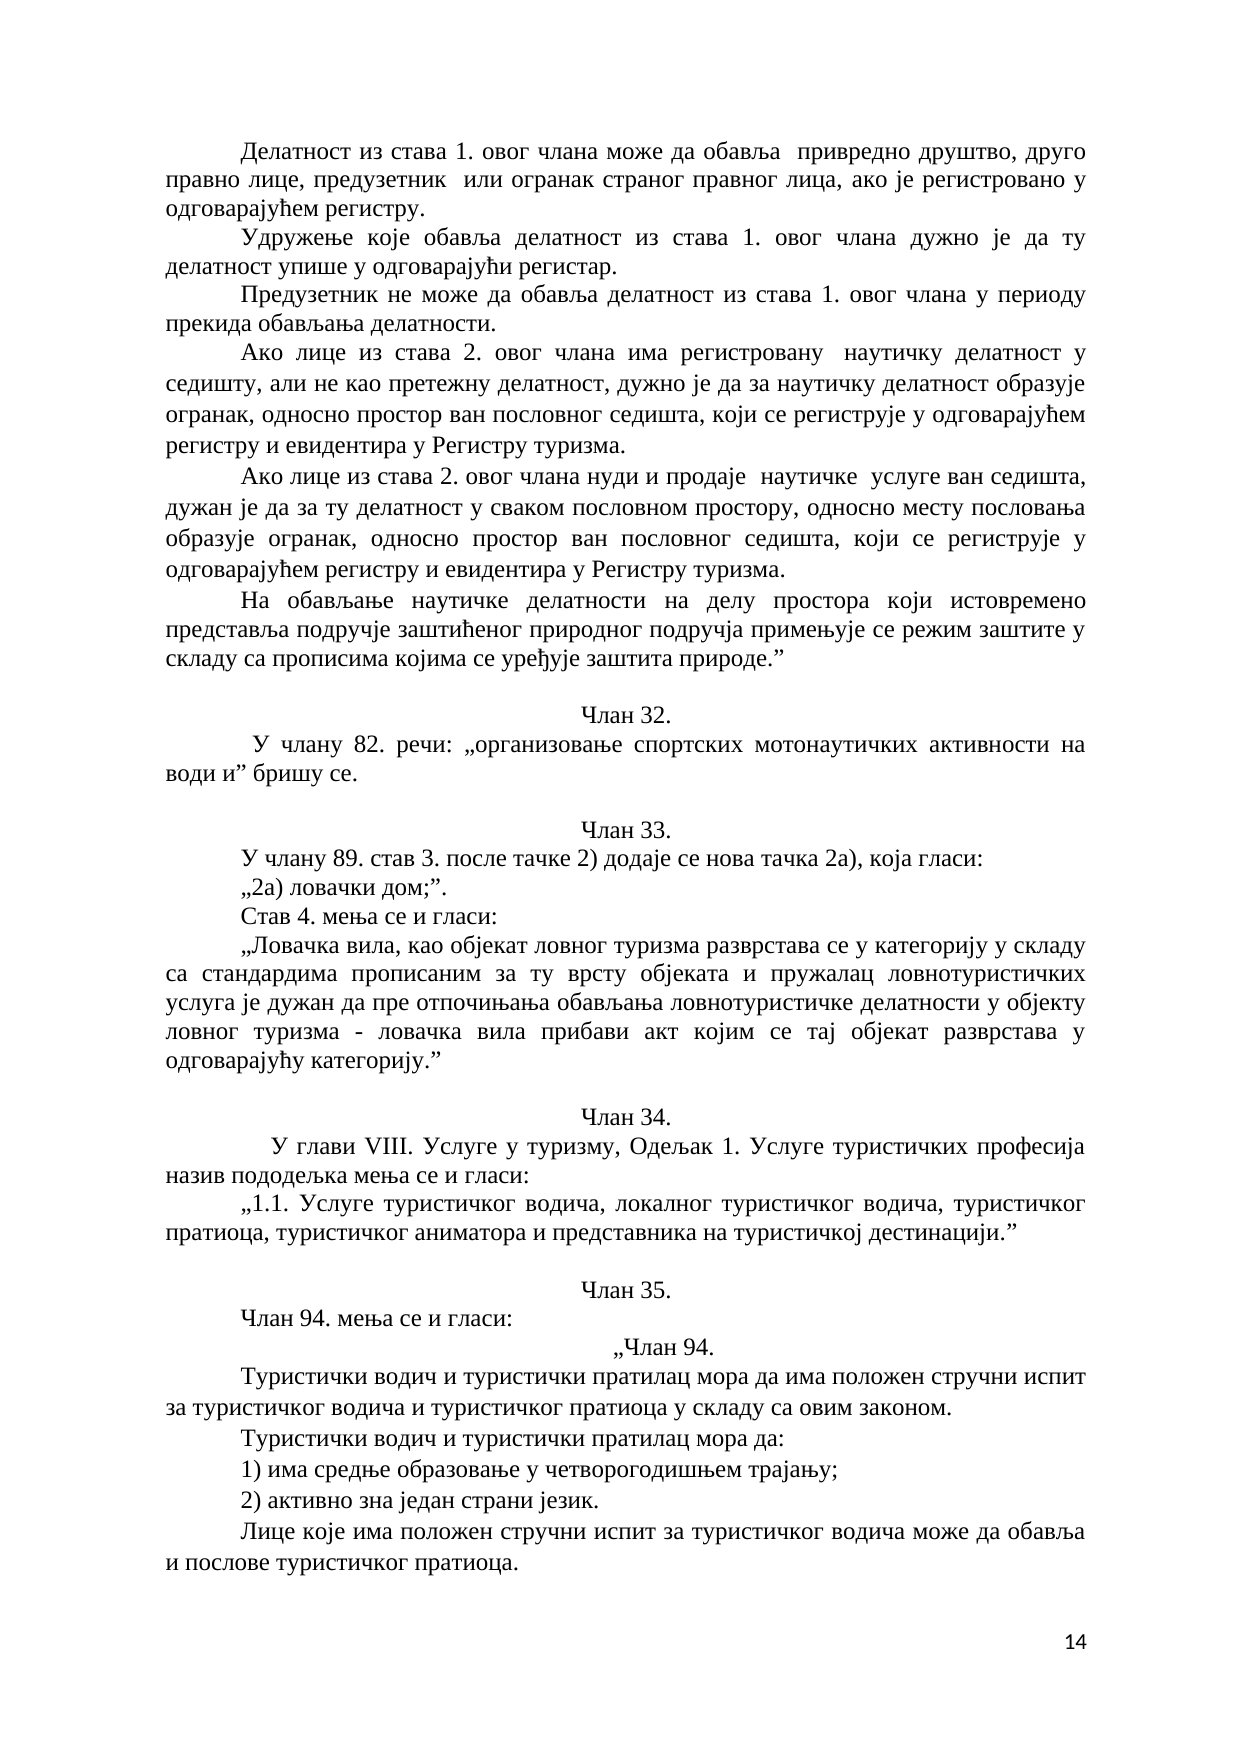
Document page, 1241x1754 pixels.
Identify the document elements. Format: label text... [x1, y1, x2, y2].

text Став 4. мења се и гласи: [165, 901, 1087, 930]
text У глави VIII. Услуге у туризму, Одељак 1. Услуге туристичких професија назив пододељка мења се и гласи: [165, 1131, 1087, 1188]
text Туристички водич и туристички пратилац мора да: [165, 1423, 1087, 1452]
text Ако лице из става 2. овог члана има регистровану наутичку делатност у седишту, али не као претежну делатност, дужно је да за наутичку делатност образује огранак, односно простор ван пословног седишта, који се региструје у одговарајућем регистру и евидентира у Регистру туризма. [165, 337, 1087, 459]
text „2а) ловачки дом;”. [165, 872, 1087, 901]
text „Ловачка вила, као објекат ловног туризма разврстава се у категорију у складу са стандардима прописаним за ту врсту објеката и пружалац ловнотуристичких услуга је дужан да пре отпочињања обављања ловнотуристичке делатности у објекту ловног туризма - ловачка вила прибави акт којим се тај објекат разврстава у одговарајућу категорију.” [165, 930, 1087, 1073]
text У члану 82. речи: „организовање спортских мотонаутичких активности на води и” бришу се. [165, 729, 1087, 787]
text Члан 94. мења се и гласи: [165, 1303, 1087, 1332]
text 2) активно зна један страни језик. [165, 1485, 1087, 1514]
text Делатност из става 1. овог члана може да обавља привредно друштво, друго правно лице, предузетник или огранак страног правног лица, ако је регистровано у одговарајућем регистру. [165, 136, 1087, 222]
text „1.1. Услуге туристичког водича, локалног туристичког водича, туристичког пратиоца, туристичког аниматора и представника на туристичкој дестинацији.” [165, 1188, 1087, 1246]
text Предузетник не може да обавља делатност из става 1. овог члана у периоду прекида обављања делатности. [165, 279, 1087, 337]
text Члан 35. [165, 1275, 1087, 1303]
text 1) има средње образовање у четворогодишњем трајању; [165, 1454, 1087, 1483]
text На обављање наутичке делатности на делу простора који истовремено представља подручје заштићеног природног подручја примењује се режим заштите у складу са прописима којима се уређује заштита природе.” [165, 585, 1087, 672]
text Члан 33. [165, 815, 1087, 843]
text Лице које има положен стручни испит за туристичког водича може да обавља и послове туристичког пратиоца. [165, 1516, 1087, 1576]
text Туристички водич и туристички пратилац мора да има положен стручни испит за туристичког водича и туристичког пратиоца у складу са овим законом. [165, 1361, 1087, 1421]
text Удружење које обавља делатност из става 1. овог члана дужно је да ту делатност упише у одговарајући регистар. [165, 222, 1087, 279]
text „Члан 94. [165, 1332, 1087, 1361]
text Члан 34. [165, 1102, 1087, 1131]
text У члану 89. став 3. после тачке 2) додаје се нова тачка 2а), која гласи: [165, 843, 1087, 872]
text Ако лице из става 2. овог члана нуди и продаје наутичке услуге ван седишта, дужан је да за ту делатност у сваком пословном простору, односно месту пословања образује огранак, односно простор ван пословног седишта, који се региструје у одговарајућем регистру и евидентира у Регистру туризма. [165, 461, 1087, 583]
text Члан 32. [165, 700, 1087, 729]
